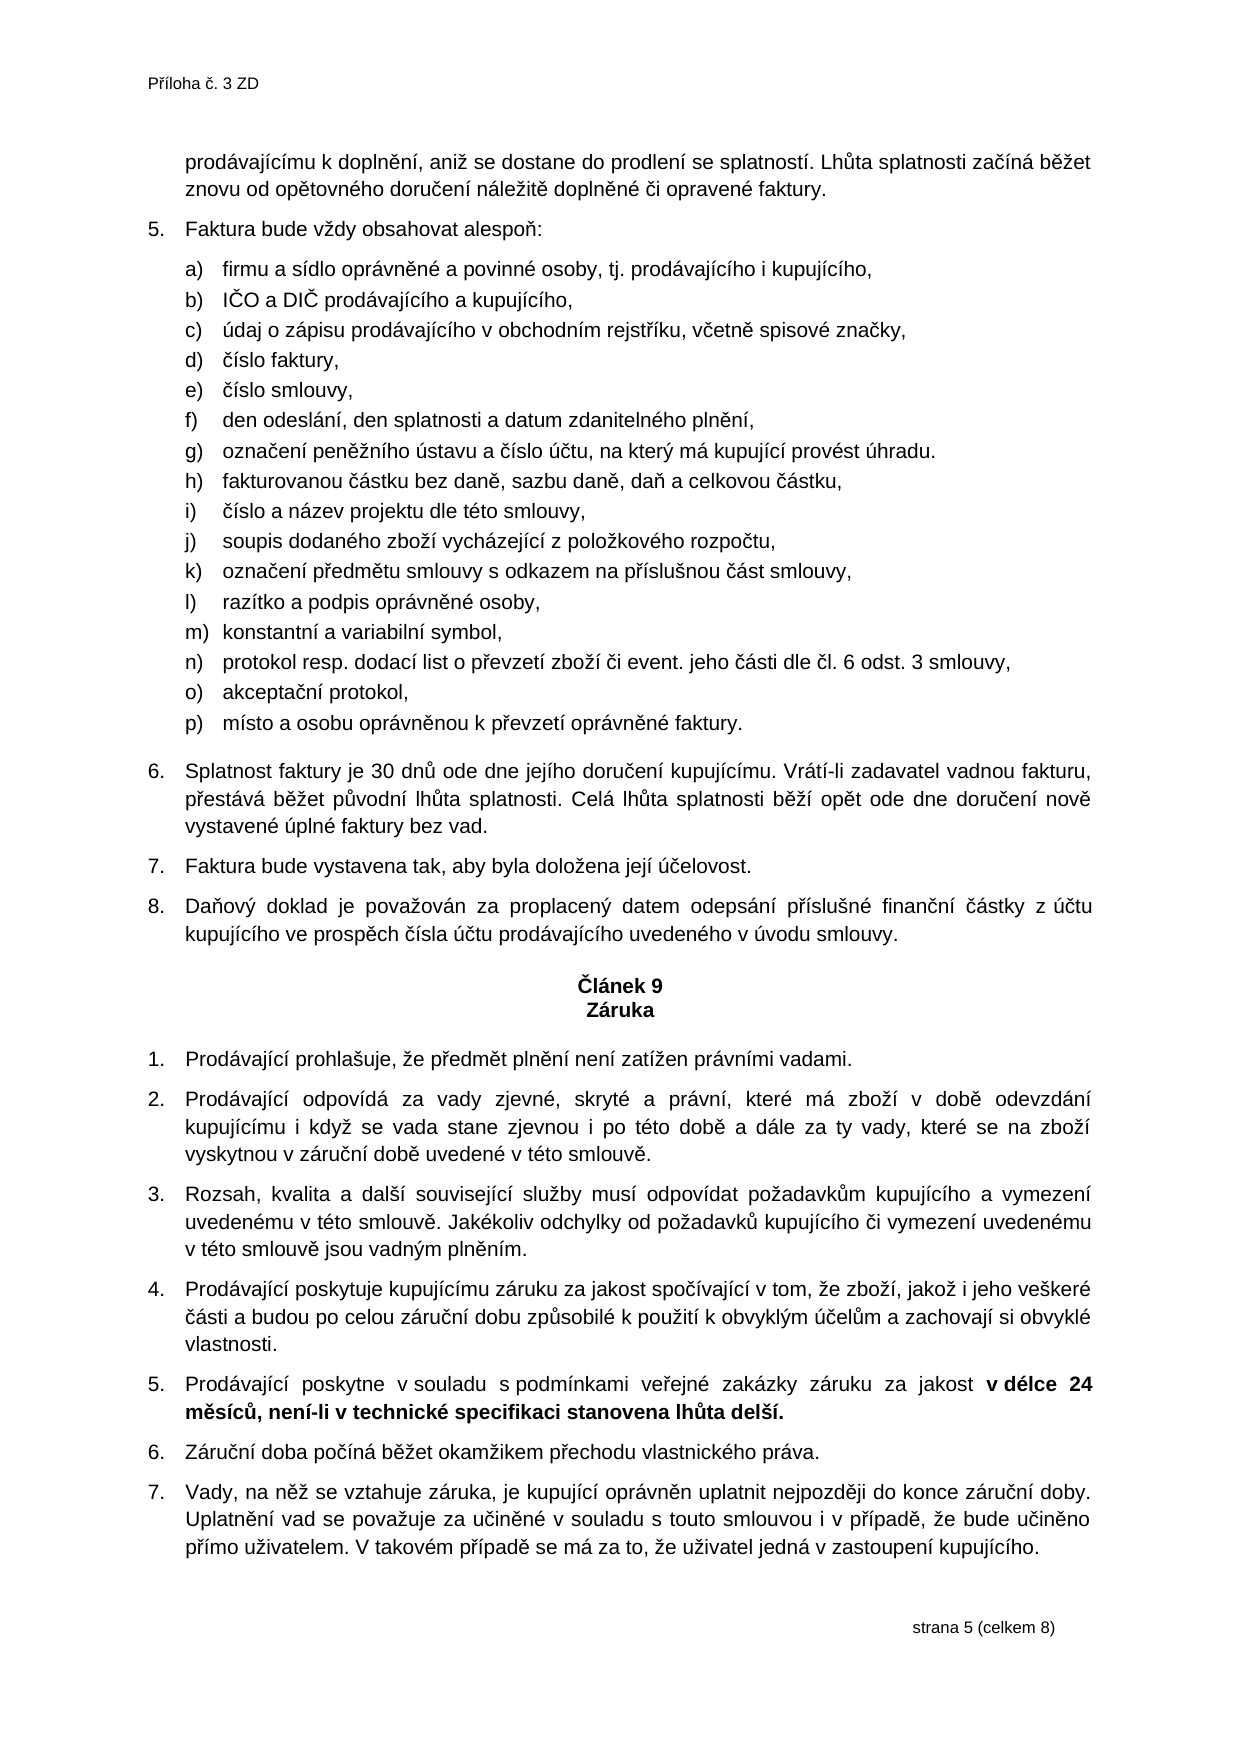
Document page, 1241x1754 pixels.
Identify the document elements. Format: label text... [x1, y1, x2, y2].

list číslo a název projektu dle této smlouvy, [185, 499, 1092, 523]
list Faktura bude vždy obsahovat alespoň: [148, 217, 1092, 241]
list údaj o zápisu prodávajícího v obchodním rejstříku, včetně spisové značky, [185, 318, 1092, 342]
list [148, 150, 1092, 201]
list Rozsah, kvalita a další související služby musí odpovídat požadavkům kupujícího a vymezení uvedenému v této smlouvě. Jakékoliv odchylky od požadavků kupujícího či vymezení uvedenému v této smlouvě jsou vadným plněním. [148, 1182, 1092, 1261]
list Prodávající odpovídá za vady zjevné, skryté a právní, které má zboží v době odevzdání kupujícímu i když se vada stane zjevnou i po této době a dále za ty vady, které se na zboží vyskytnou v záruční době uvedené v této smlouvě. [148, 1087, 1092, 1166]
list protokol resp. dodací list o převzetí zboží či event. jeho části dle čl. 6 odst. 3 smlouvy, [185, 650, 1092, 674]
list číslo smlouvy, [185, 378, 1092, 402]
list Prodávající poskytne v souladu s podmínkami veřejné zakázky záruku za jakost v délce 24 měsíců, není-li v technické specifikaci stanovena lhůta delší. [148, 1372, 1092, 1424]
list fakturovanou částku bez daně, sazbu daně, daň a celkovou částku, [185, 469, 1092, 493]
list akceptační protokol, [185, 680, 1092, 704]
list Vady, na něž se vztahuje záruka, je kupující oprávněn uplatnit nejpozději do konce záruční doby. Uplatnění vad se považuje za učiněné v souladu s touto smlouvou i v případě, že bude učiněno přímo uživatelem. V takovém případě se má za to, že uživatel jedná v zastoupení kupujícího. [148, 1480, 1092, 1559]
list firmu a sídlo oprávněné a povinné osoby, tj. prodávajícího i kupujícího, [185, 257, 1092, 281]
list soupis dodaného zboží vycházející z položkového rozpočtu, [185, 529, 1092, 553]
text Článek 9 [148, 974, 1092, 998]
list Splatnost faktury je 30 dnů ode dne jejího doručení kupujícímu. Vrátí-li zadavatel vadnou fakturu, přestává běžet původní lhůta splatnosti. Celá lhůta splatnosti běží opět ode dne doručení nově vystavené úplné faktury bez vad. [148, 759, 1092, 838]
list Daňový doklad je považován za proplacený datem odepsání příslušné finanční částky z účtu kupujícího ve prospěch čísla účtu prodávajícího uvedeného v úvodu smlouvy. [148, 894, 1092, 946]
list označení předmětu smlouvy s odkazem na příslušnou část smlouvy, [185, 559, 1092, 583]
list číslo faktury, [185, 348, 1092, 372]
list den odeslání, den splatnosti a datum zdanitelného plnění, [185, 408, 1092, 432]
list Prodávající poskytuje kupujícímu záruku za jakost spočívající v tom, že zboží, jakož i jeho veškeré části a budou po celou záruční dobu způsobilé k použití k obvyklým účelům a zachovají si obvyklé vlastnosti. [148, 1277, 1092, 1356]
list Faktura bude vystavena tak, aby byla doložena její účelovost. [148, 854, 1092, 878]
list IČO a DIČ prodávajícího a kupujícího, [185, 287, 1092, 311]
list označení peněžního ústavu a číslo účtu, na který má kupující provést úhradu. [185, 438, 1092, 462]
list Prodávající prohlašuje, že předmět plnění není zatížen právními vadami. [148, 1047, 1092, 1071]
list razítko a podpis oprávněné osoby, [185, 589, 1092, 613]
list místo a osobu oprávněnou k převzetí oprávněné faktury. [185, 710, 1092, 734]
list Záruční doba počíná běžet okamžikem přechodu vlastnického práva. [148, 1440, 1092, 1464]
list konstantní a variabilní symbol, [185, 620, 1092, 644]
subtitle Záruka [148, 998, 1092, 1022]
